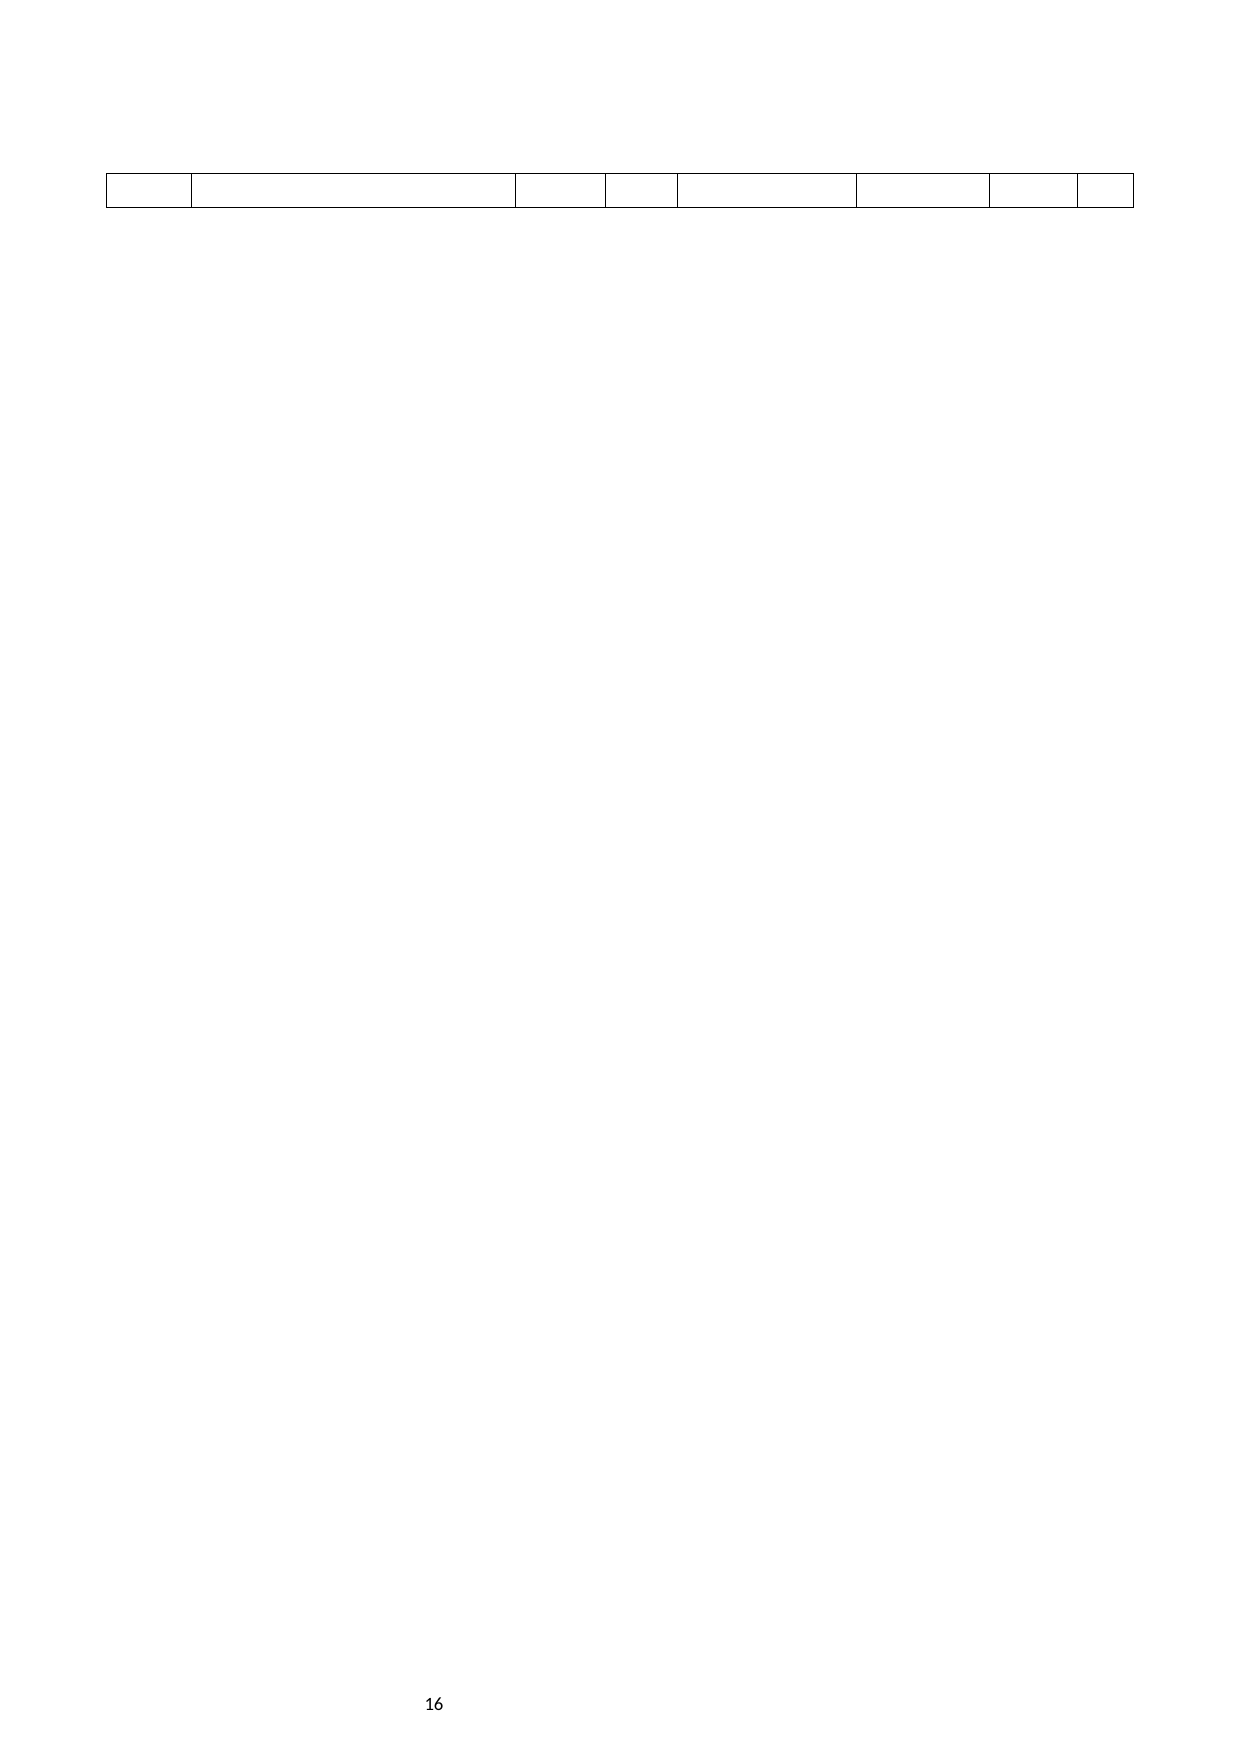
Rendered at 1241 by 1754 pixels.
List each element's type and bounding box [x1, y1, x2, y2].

table_cell [516, 174, 605, 207]
table_cell [1078, 174, 1133, 207]
table_cell [107, 174, 191, 207]
table_cell [678, 174, 856, 207]
table_cell [192, 174, 515, 207]
table_cell [857, 174, 989, 207]
table_cell [990, 174, 1077, 207]
table_cell [606, 174, 677, 207]
